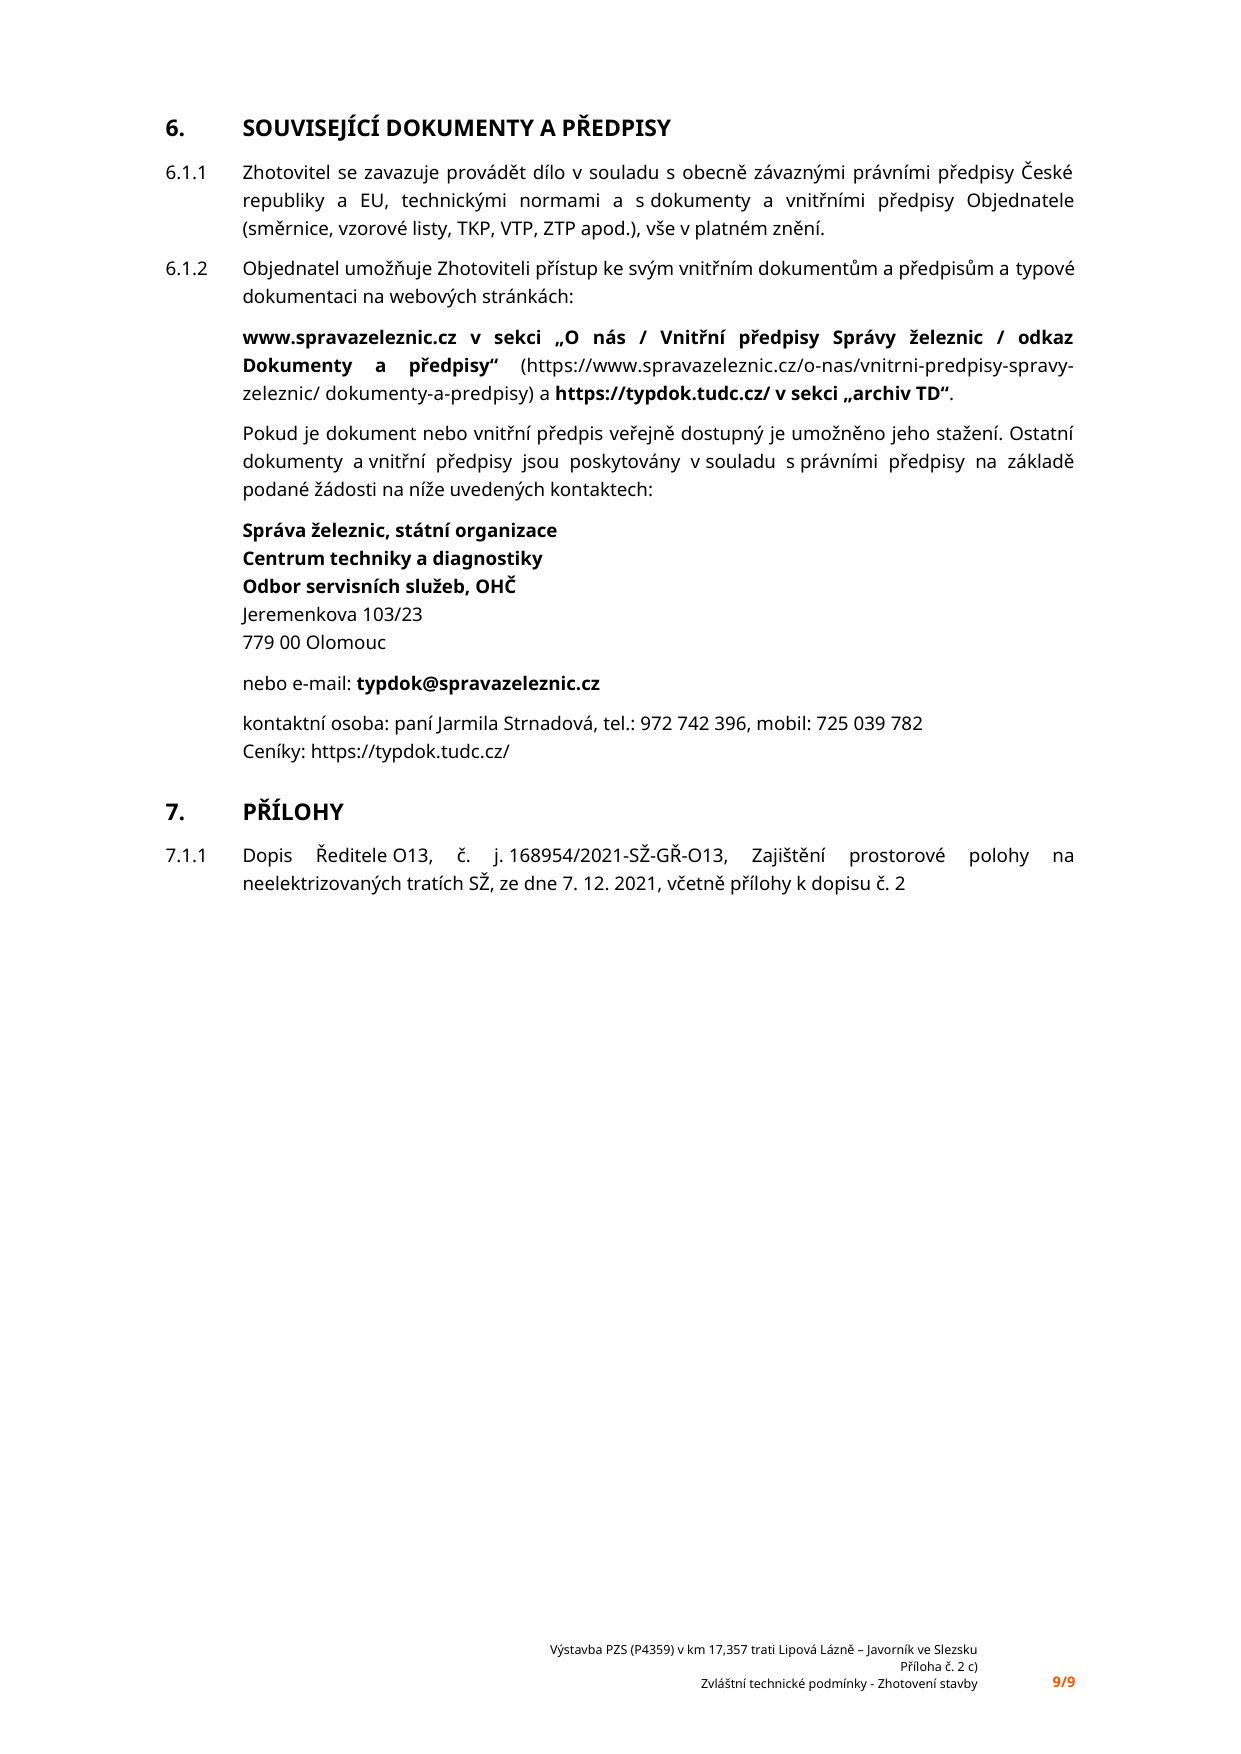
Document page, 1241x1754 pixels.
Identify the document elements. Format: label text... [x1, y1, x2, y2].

text Centrum techniky a diagnostiky [242, 545, 1075, 571]
text Dopis Ředitele O13, č. j. 168954/2021-SŽ-GŘ-O13, Zajištění prostorové polohy na neelektrizovaných tratích SŽ, ze dne 7. 12. 2021, včetně přílohy k dopisu č. 2 [165, 842, 1075, 896]
text 779 00 Olomouc [242, 629, 1075, 655]
text Odbor servisních služeb, OHČ [242, 573, 1075, 599]
text SOUVISEJÍCÍ DOKUMENTY A PŘEDPISY [165, 112, 1075, 143]
text Objednatel umožňuje Zhotoviteli přístup ke svým vnitřním dokumentům a předpisům a typové dokumentaci na webových stránkách: [165, 256, 1075, 309]
text Zhotovitel se zavazuje provádět dílo v souladu s obecně závaznými právními předpisy České republiky a EU, technickými normami a s dokumenty a vnitřními předpisy Objednatele (směrnice, vzorové listy, TKP, VTP, ZTP apod.), vše v platném znění. [165, 159, 1075, 241]
text kontaktní osoba: paní Jarmila Strnadová, tel.: 972 742 396, mobil: 725 039 782 [242, 710, 1075, 736]
text Pokud je dokument nebo vnitřní předpis veřejně dostupný je umožněno jeho stažení. Ostatní dokumenty a vnitřní předpisy jsou poskytovány v souladu s právními předpisy na základě podané žádosti na níže uvedených kontaktech: [242, 421, 1075, 502]
text www.spravazeleznic.cz v sekci „O nás / Vnitřní předpisy Správy železnic / odkaz Dokumenty a předpisy“ (https://www.spravazeleznic.cz/o-nas/vnitrni-predpisy-spravy-zeleznic/ dokumenty-a-predpisy) a https://typdok.tudc.cz/ v sekci „archiv TD“. [242, 324, 1075, 406]
text Ceníky: https://typdok.tudc.cz/ [242, 738, 1075, 764]
text PŘÍLOHY [165, 796, 1075, 827]
text Správa železnic, státní organizace [242, 517, 1075, 543]
text nebo e-mail: typdok@spravazeleznic.cz [242, 670, 1075, 695]
text Jeremenkova 103/23 [242, 601, 1075, 627]
